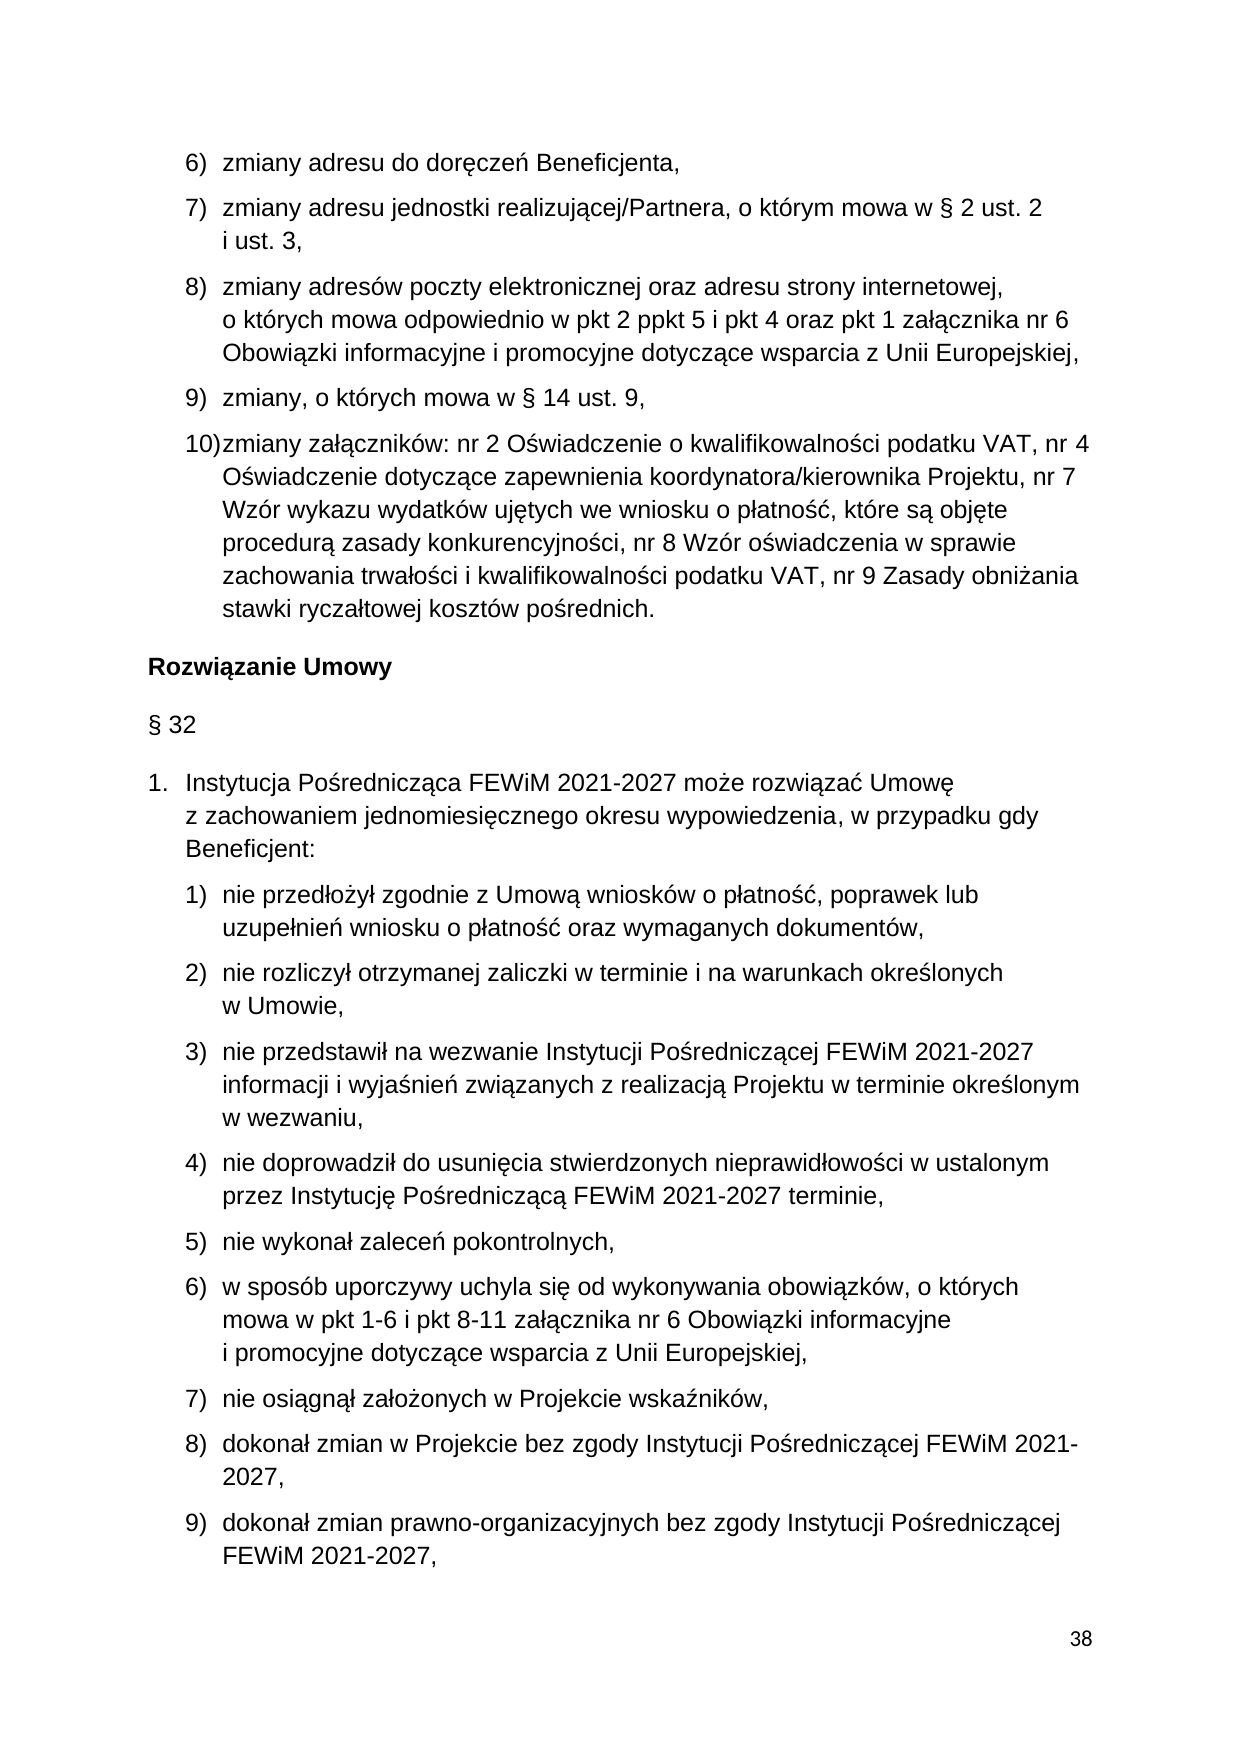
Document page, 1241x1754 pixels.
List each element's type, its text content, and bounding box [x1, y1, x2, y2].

list zmiany, o których mowa w § 14 ust. 9, [185, 383, 1092, 412]
list nie wykonał zaleceń pokontrolnych, [185, 1227, 1092, 1256]
list dokonał zmian prawno-organizacyjnych bez zgody Instytucji Pośredniczącej FEWiM 2021-2027, [185, 1508, 1092, 1570]
list Instytucja Pośrednicząca FEWiM 2021-2027 może rozwiązać Umowę z zachowaniem jednomiesięcznego okresu wypowiedzenia, w przypadku gdy Beneficjent: [148, 768, 1092, 863]
list dokonał zmian w Projekcie bez zgody Instytucji Pośredniczącej FEWiM 2021-2027, [185, 1429, 1092, 1491]
list nie osiągnął założonych w Projekcie wskaźników, [185, 1384, 1092, 1413]
list nie przedstawił na wezwanie Instytucji Pośredniczącej FEWiM 2021-2027 informacji i wyjaśnień związanych z realizacją Projektu w terminie określonym w wezwaniu, [185, 1037, 1092, 1131]
list zmiany załączników: nr 2 Oświadczenie o kwalifikowalności podatku VAT, nr 4 Oświadczenie dotyczące zapewnienia koordynatora/kierownika Projektu, nr 7 Wzór wykazu wydatków ujętych we wniosku o płatność, które są objęte procedurą zasady konkurencyjności, nr 8 Wzór oświadczenia w sprawie zachowania trwałości i kwalifikowalności podatku VAT, nr 9 Zasady obniżania stawki ryczałtowej kosztów pośrednich. [185, 429, 1092, 623]
list nie rozliczył otrzymanej zaliczki w terminie i na warunkach określonych w Umowie, [185, 958, 1092, 1020]
list nie doprowadził do usunięcia stwierdzonych nieprawidłowości w ustalonym przez Instytucję Pośredniczącą FEWiM 2021-2027 terminie, [185, 1148, 1092, 1210]
list w sposób uporczywy uchyla się od wykonywania obowiązków, o których mowa w pkt 1-6 i pkt 8-11 załącznika nr 6 Obowiązki informacyjne i promocyjne dotyczące wsparcia z Unii Europejskiej, [185, 1272, 1092, 1367]
text § 32 [148, 710, 1092, 739]
list zmiany adresu do doręczeń Beneficjenta, [185, 148, 1092, 176]
text Rozwiązanie Umowy [148, 652, 1092, 681]
list zmiany adresu jednostki realizującej/Partnera, o którym mowa w § 2 ust. 2 i ust. 3, [185, 193, 1092, 255]
list nie przedłożył zgodnie z Umową wniosków o płatność, poprawek lub uzupełnień wniosku o płatność oraz wymaganych dokumentów, [185, 879, 1092, 941]
list zmiany adresów poczty elektronicznej oraz adresu strony internetowej, o których mowa odpowiednio w pkt 2 ppkt 5 i pkt 4 oraz pkt 1 załącznika nr 6 Obowiązki informacyjne i promocyjne dotyczące wsparcia z Unii Europejskiej, [185, 272, 1092, 367]
